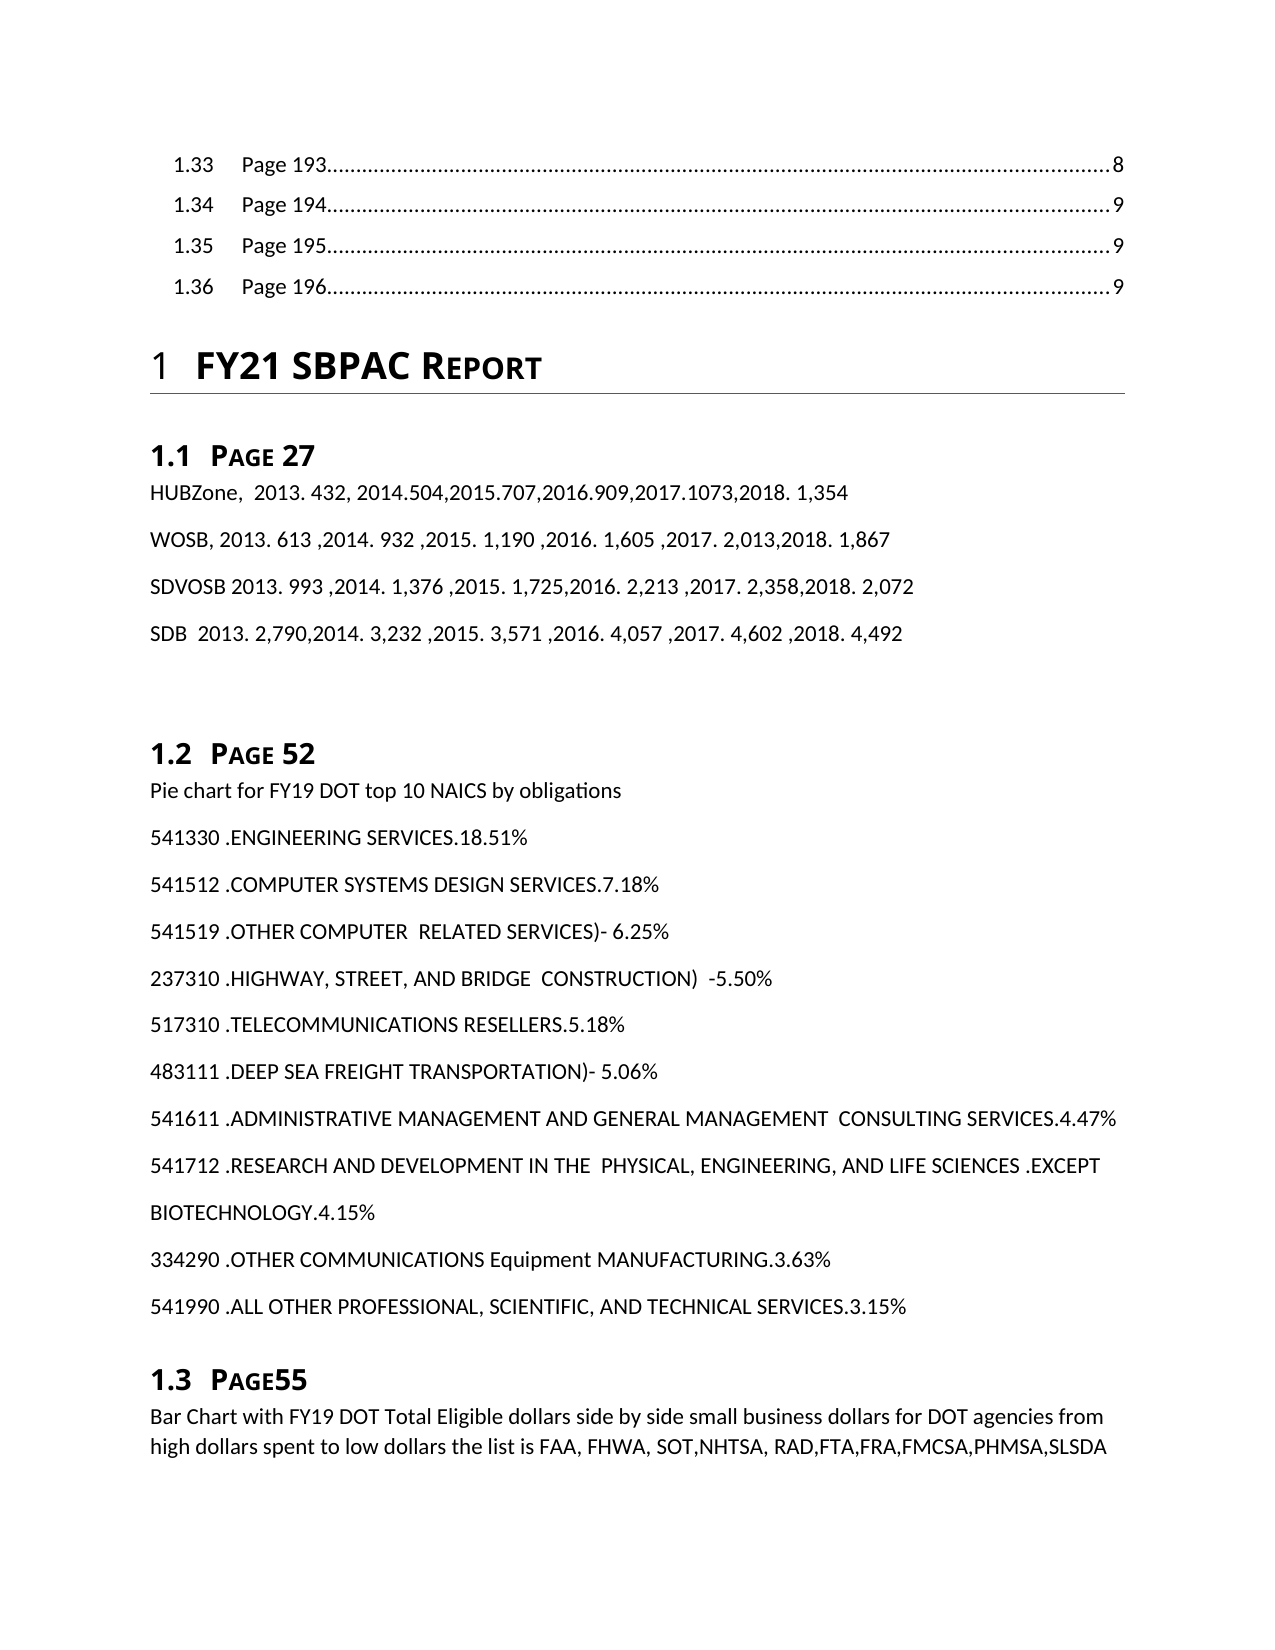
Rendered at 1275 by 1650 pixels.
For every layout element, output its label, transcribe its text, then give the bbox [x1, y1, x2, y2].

text 1.35 Page 195 9 [173, 231, 1125, 259]
text 541712 .RESEARCH AND DEVELOPMENT IN THE PHYSICAL, ENGINEERING, AND LIFE SCIENCES .EXCEPT [150, 1151, 1125, 1179]
text 541519 .OTHER COMPUTER RELATED SERVICES)- 6.25% [150, 917, 1125, 945]
text 541611 .ADMINISTRATIVE MANAGEMENT AND GENERAL MANAGEMENT CONSULTING SERVICES.4.47% [150, 1104, 1125, 1132]
text 334290 .OTHER COMMUNICATIONS Equipment MANUFACTURING.3.63% [150, 1245, 1125, 1273]
text SDB 2013. 2,790,2014. 3,232 ,2015. 3,571 ,2016. 4,057 ,2017. 4,602 ,2018. 4,492 [150, 619, 1125, 647]
text 1.36 Page 196 9 [173, 272, 1125, 300]
text 541330 .ENGINEERING SERVICES.18.51% [150, 823, 1125, 851]
text SDVOSB 2013. 993 ,2014. 1,376 ,2015. 1,725,2016. 2,213 ,2017. 2,358,2018. 2,072 [150, 572, 1125, 600]
text 1.34 Page 194 9 [173, 191, 1125, 219]
subtitle Page 52 [150, 733, 1125, 773]
text 237310 .HIGHWAY, STREET, AND BRIDGE CONSTRUCTION) -5.50% [150, 964, 1125, 992]
text BIOTECHNOLOGY.4.15% [150, 1198, 1125, 1226]
text HUBZone, 2013. 432, 2014.504,2015.707,2016.909,2017.1073,2018. 1,354 [150, 478, 1125, 506]
text 483111 .DEEP SEA FREIGHT TRANSPORTATION)- 5.06% [150, 1057, 1125, 1085]
text Pie chart for FY19 DOT top 10 NAICS by obligations [150, 776, 1125, 804]
text 541990 .ALL OTHER PROFESSIONAL, SCIENTIFIC, AND TECHNICAL SERVICES.3.15% [150, 1292, 1125, 1320]
text 541512 .COMPUTER SYSTEMS DESIGN SERVICES.7.18% [150, 870, 1125, 898]
text WOSB, 2013. 613 ,2014. 932 ,2015. 1,190 ,2016. 1,605 ,2017. 2,013,2018. 1,867 [150, 525, 1125, 553]
text Bar Chart with FY19 DOT Total Eligible dollars side by side small business dollars for DOT agencies from high dollars spent to low dollars the list is FAA, FHWA, SOT,NHTSA, RAD,FTA,FRA,FMCSA,PHMSA,SLSDA [150, 1402, 1125, 1461]
subtitle Page55 [150, 1359, 1125, 1399]
text 517310 .TELECOMMUNICATIONS RESELLERS.5.18% [150, 1011, 1125, 1038]
text 1.33 Page 193 8 [173, 150, 1125, 178]
subtitle Page 27 [150, 435, 1125, 475]
subtitle FY21 SBPAC Report [150, 339, 1125, 393]
